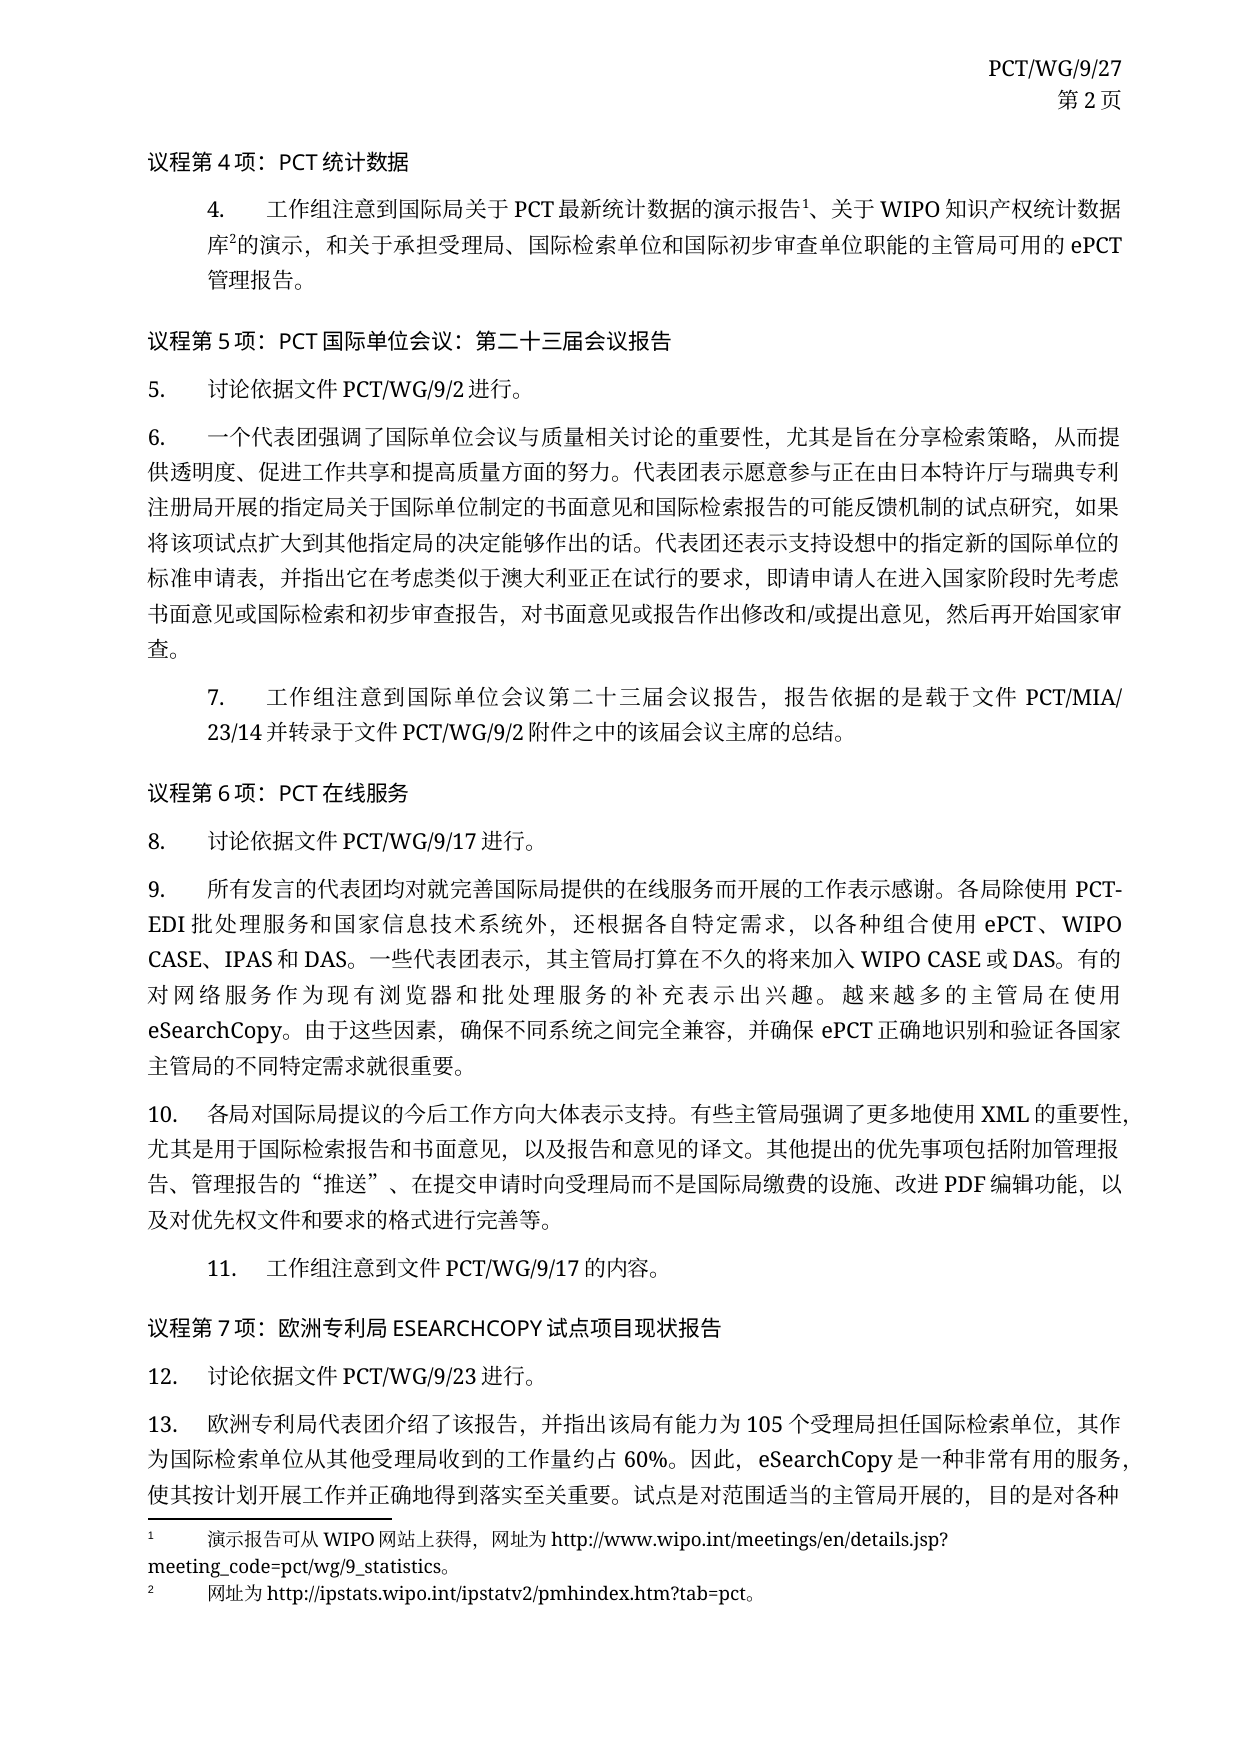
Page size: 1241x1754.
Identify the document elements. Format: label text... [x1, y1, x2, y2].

text 工作组注意到国际局关于PCT最新统计数据的演示报告、关于WIPO知识产权统计数据库的演示，和关于承担受理局、国际检索单位和国际初步审查单位职能的主管局可用的ePCT管理报告。 [207, 189, 1122, 295]
text 各局对国际局提议的今后工作方向大体表示支持。有些主管局强调了更多地使用XML的重要性，尤其是用于国际检索报告和书面意见，以及报告和意见的译文。其他提出的优先事项包括附加管理报告、管理报告的“推送”、在提交申请时向受理局而不是国际局缴费的设施、改进PDF编辑功能，以及对优先权文件和要求的格式进行完善等。 [148, 1093, 1122, 1234]
text 讨论依据文件PCT/WG/9/23进行。 [148, 1355, 1122, 1391]
subtitle 议程第7项：欧洲专利局eSearchCopy试点项目现状报告 [148, 1307, 1122, 1343]
text 工作组注意到文件PCT/WG/9/17的内容。 [207, 1247, 1122, 1282]
subtitle 议程第4项：PCT统计数据 [148, 141, 1122, 176]
text 所有发言的代表团均对就完善国际局提供的在线服务而开展的工作表示感谢。各局除使用PCT-EDI批处理服务和国家信息技术系统外，还根据各自特定需求，以各种组合使用ePCT、WIPO CASE、IPAS和DAS。一些代表团表示，其主管局打算在不久的将来加入WIPO CASE或DAS。有的对网络服务作为现有浏览器和批处理服务的补充表示出兴趣。越来越多的主管局在使用eSearchCopy。由于这些因素，确保不同系统之间完全兼容，并确保ePCT正确地识别和验证各国家主管局的不同特定需求就很重要。 [148, 868, 1122, 1080]
text 工作组注意到国际单位会议第二十三届会议报告，报告依据的是载于文件PCT/MIA/23/14并转录于文件PCT/WG/9/2附件之中的该届会议主席的总结。 [207, 676, 1122, 747]
subtitle 议程第6项：PCT在线服务 [148, 772, 1122, 807]
text 讨论依据文件PCT/WG/9/2进行。 [148, 368, 1122, 403]
text 讨论依据文件PCT/WG/9/17进行。 [148, 820, 1122, 855]
text 一个代表团强调了国际单位会议与质量相关讨论的重要性，尤其是旨在分享检索策略，从而提供透明度、促进工作共享和提高质量方面的努力。代表团表示愿意参与正在由日本特许厅与瑞典专利注册局开展的指定局关于国际单位制定的书面意见和国际检索报告的可能反馈机制的试点研究，如果将该项试点扩大到其他指定局的决定能够作出的话。代表团还表示支持设想中的指定新的国际单位的标准申请表，并指出它在考虑类似于澳大利亚正在试行的要求，即请申请人在进入国家阶段时先考虑书面意见或国际检索和初步审查报告，对书面意见或报告作出修改和/或提出意见，然后再开始国家审查。 [148, 416, 1122, 664]
subtitle 议程第5项：PCT国际单位会议：第二十三届会议报告 [148, 320, 1122, 355]
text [148, 1403, 1122, 1509]
